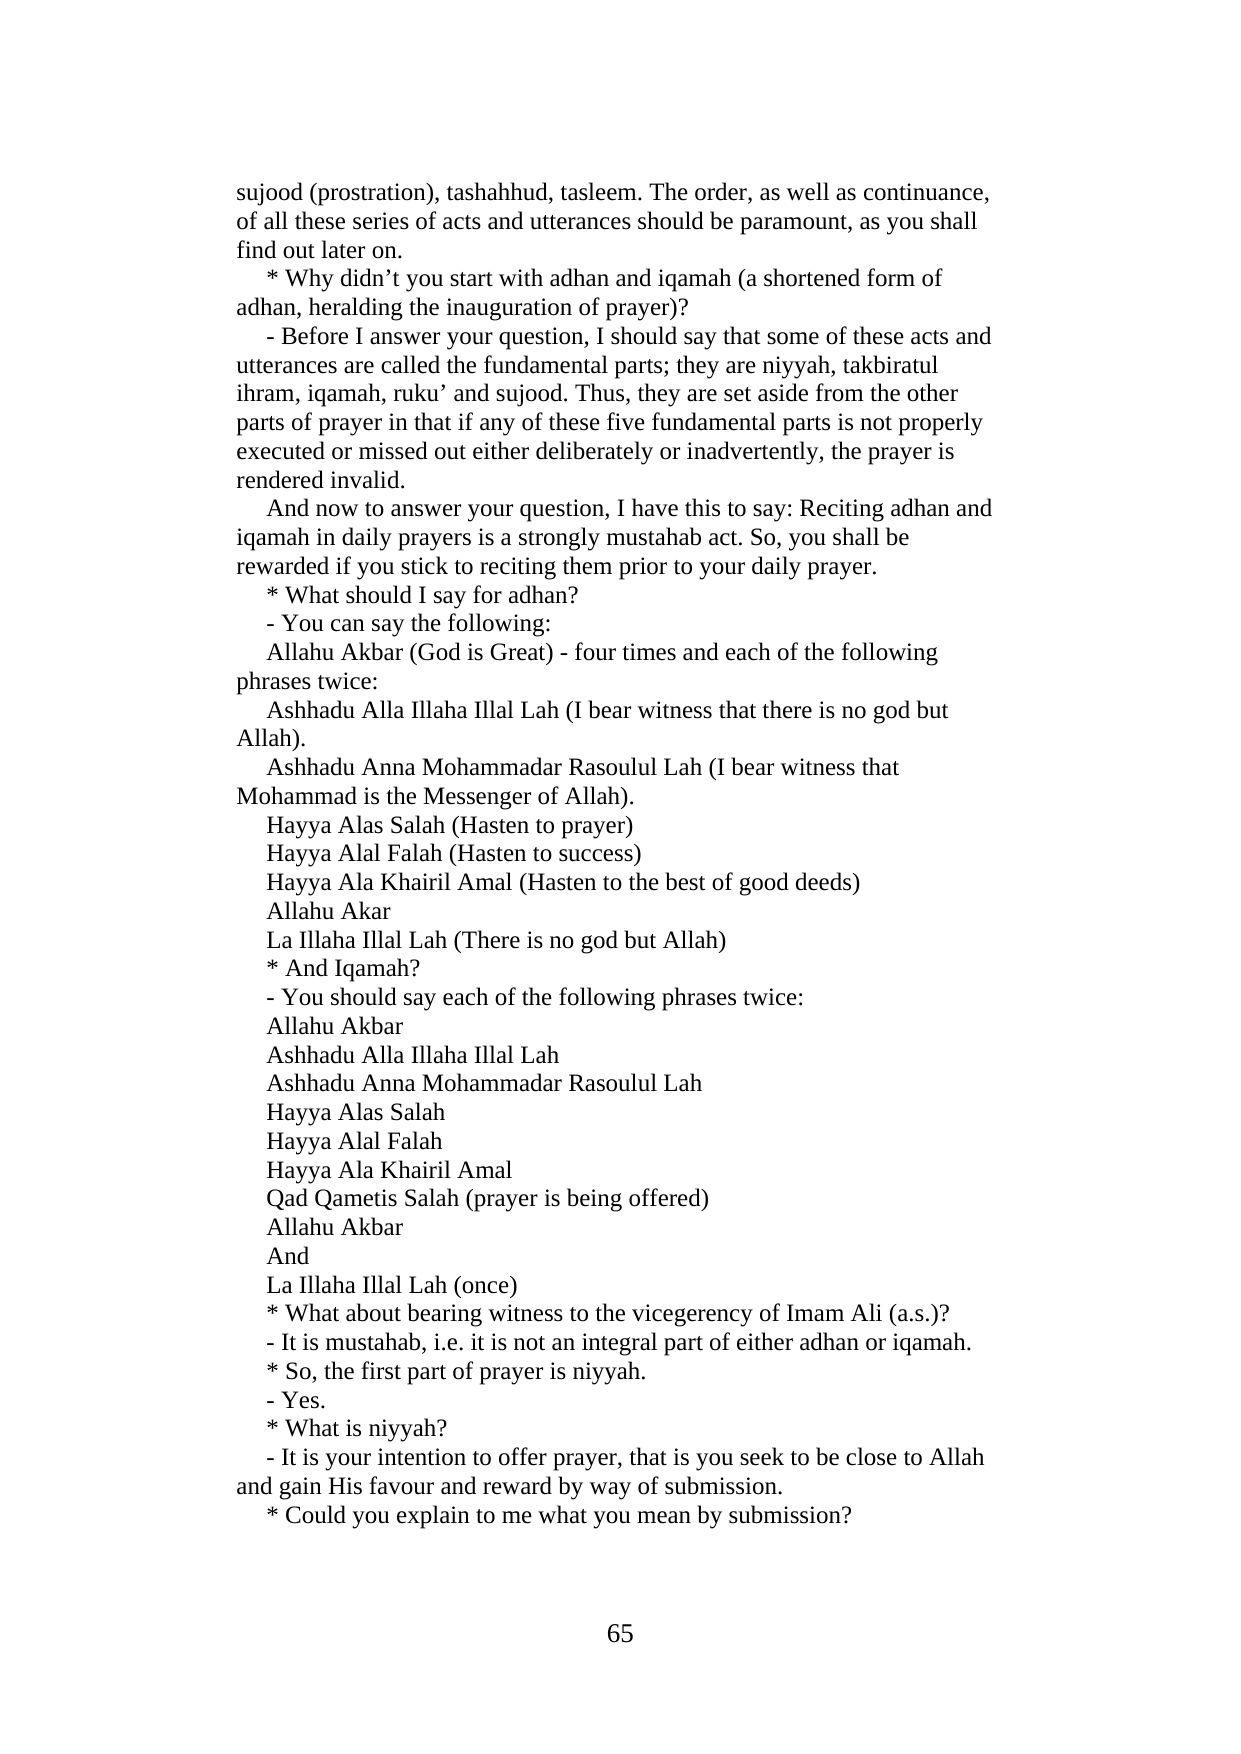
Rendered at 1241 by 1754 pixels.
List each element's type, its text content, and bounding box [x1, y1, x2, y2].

text - You should say each of the following phrases twice: [236, 982, 1004, 1011]
text Ashhadu Alla Illaha Illal Lah (I bear witness that there is no god but Allah). [236, 695, 1004, 752]
text And [236, 1241, 1004, 1270]
text Ashhadu Anna Mohammadar Rasoulul Lah (I bear witness that Mohammad is the Messenger of Allah). [236, 752, 1004, 810]
text Hayya Ala Khairil Amal [236, 1155, 1004, 1183]
text And now to answer your question, I have this to say: Reciting adhan and iqamah in daily prayers is a strongly mustahab act. So, you shall be rewarded if you stick to reciting them prior to your daily prayer. [236, 493, 1004, 580]
text - It is your intention to offer prayer, that is you seek to be close to Allah and gain His favour and reward by way of submission. [236, 1442, 1004, 1500]
text Ashhadu Alla Illaha Illal Lah [236, 1040, 1004, 1068]
text Allahu Akbar [236, 1011, 1004, 1040]
text * What is niyyah? [236, 1413, 1004, 1442]
text La Illaha Illal Lah (once) [236, 1270, 1004, 1298]
text - You can say the following: [236, 608, 1004, 637]
text * Why didn’t you start with adhan and iqamah (a shortened form of adhan, heralding the inauguration of prayer)? [236, 263, 1004, 321]
text Allahu Akbar (God is Great) - four times and each of the following phrases twice: [236, 637, 1004, 695]
text * What about bearing witness to the vicegerency of Imam Ali (a.s.)? [236, 1298, 1004, 1327]
text * Could you explain to me what you mean by submission? [236, 1500, 1004, 1528]
text Hayya Alas Salah [236, 1097, 1004, 1126]
text - Before I answer your question, I should say that some of these acts and utterances are called the fundamental parts; they are niyyah, takbiratul ihram, iqamah, ruku’ and sujood. Thus, they are set aside from the other parts of prayer in that if any of these five fundamental parts is not properly executed or missed out either deliberately or inadvertently, the prayer is rendered invalid. [236, 321, 1004, 493]
text La Illaha Illal Lah (There is no god but Allah) [236, 925, 1004, 953]
text Allahu Akbar [236, 1212, 1004, 1241]
text Allahu Akar [236, 896, 1004, 925]
text * What should I say for adhan? [236, 580, 1004, 608]
text Qad Qametis Salah (prayer is being offered) [236, 1183, 1004, 1212]
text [236, 177, 1004, 263]
text Ashhadu Anna Mohammadar Rasoulul Lah [236, 1068, 1004, 1097]
text Hayya Ala Khairil Amal (Hasten to the best of good deeds) [236, 867, 1004, 896]
text Hayya Alal Falah (Hasten to success) [236, 838, 1004, 867]
text - It is mustahab, i.e. it is not an integral part of either adhan or iqamah. [236, 1327, 1004, 1356]
text Hayya Alas Salah (Hasten to prayer) [236, 810, 1004, 838]
text - Yes. [236, 1385, 1004, 1413]
text * So, the first part of prayer is niyyah. [236, 1356, 1004, 1385]
text Hayya Alal Falah [236, 1126, 1004, 1155]
text * And Iqamah? [236, 953, 1004, 982]
